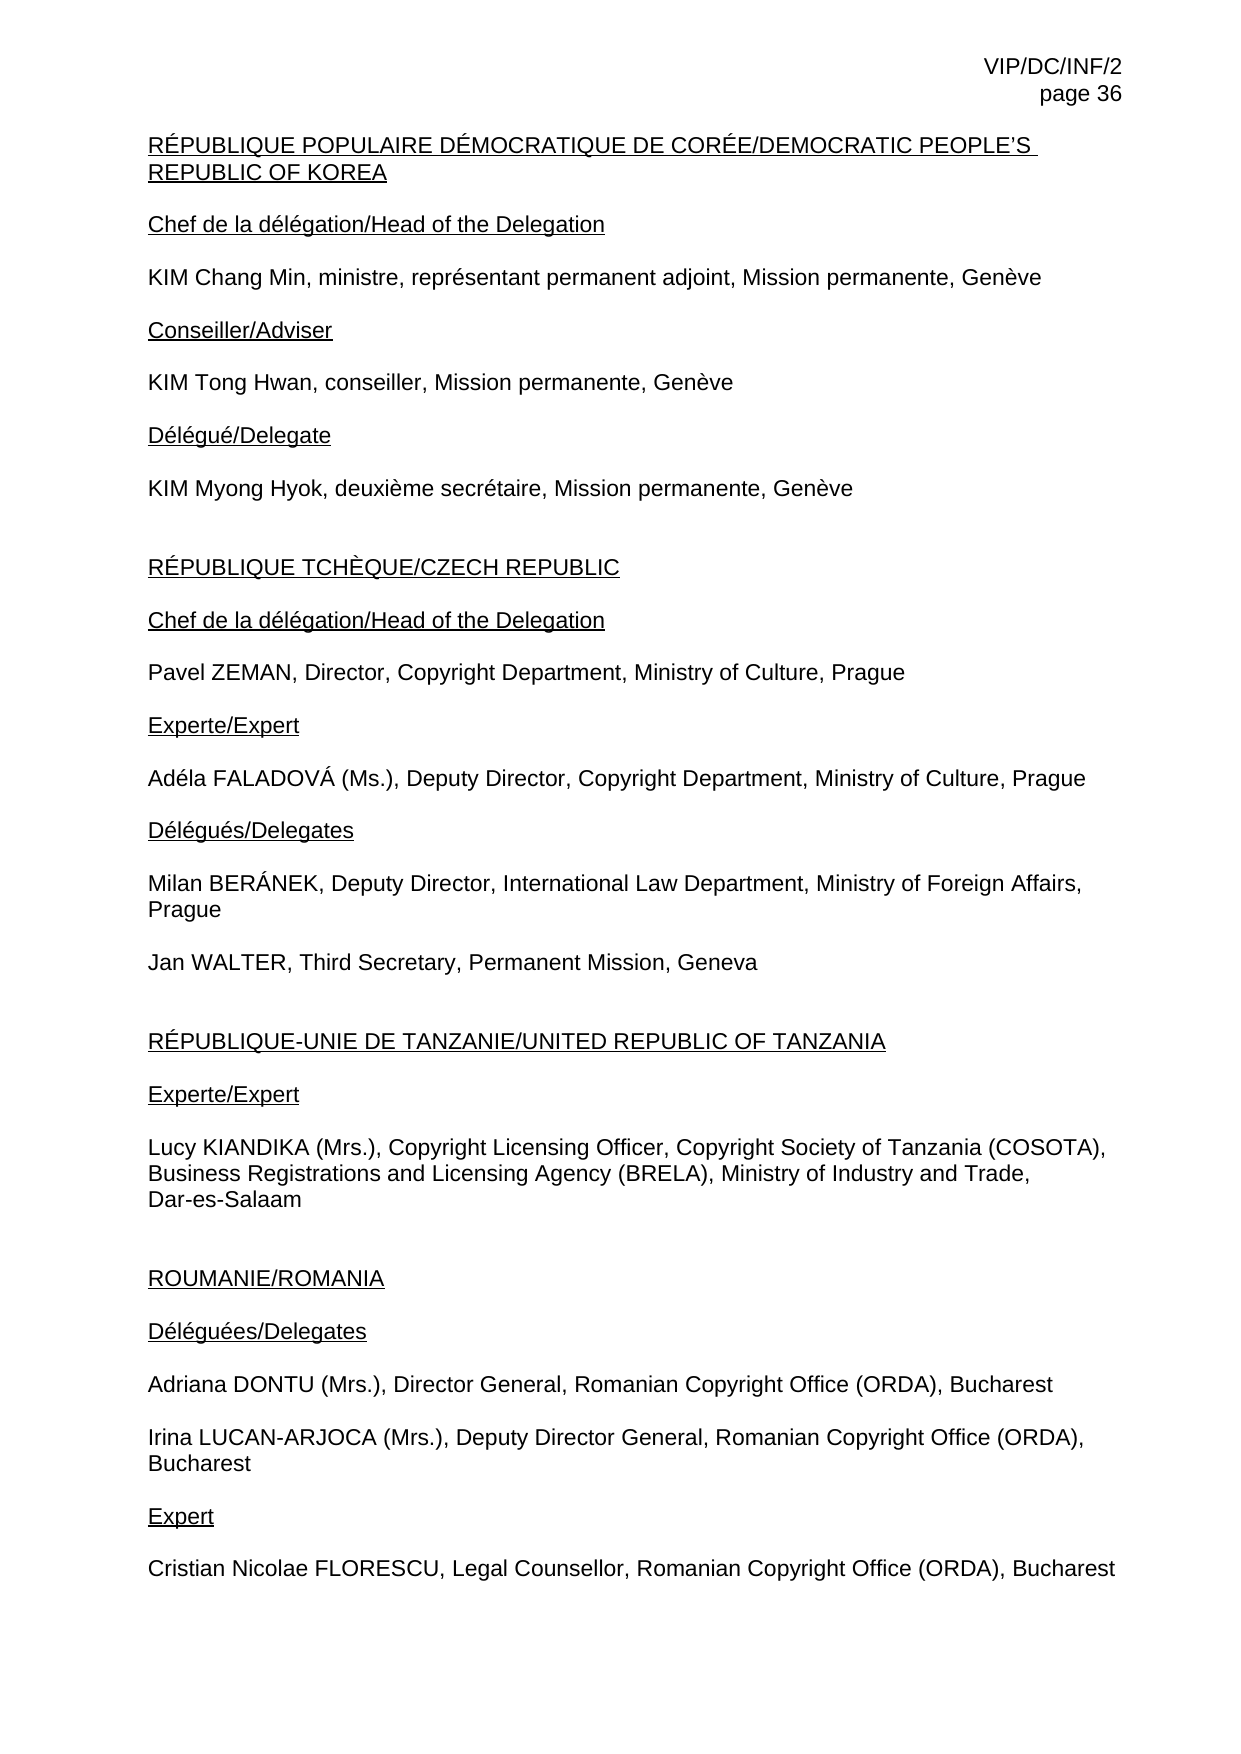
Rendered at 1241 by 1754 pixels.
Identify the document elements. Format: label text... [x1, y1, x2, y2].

text Conseiller/Adviser [148, 317, 1122, 343]
text Experte/Expert [148, 712, 1122, 738]
text Adéla FALADOVÁ (Ms.), Deputy Director, Copyright Department, Ministry of Culture, Prague [148, 765, 1122, 791]
text Chef de la délégation/Head of the Delegation [148, 211, 1122, 238]
text Délégués/Delegates [148, 817, 1122, 844]
text RÉPUBLIQUE POPULAIRE DÉMOCRATIQUE DE CORÉE/DEMOCRATIC PEOPLE’S [148, 132, 1122, 158]
text ROUMANIE/ROMANIA [148, 1265, 1122, 1292]
text Déléguées/Delegates [148, 1318, 1122, 1344]
text Milan BERÁNEK, Deputy Director, International Law Department, Ministry of Foreign Affairs, Prague [148, 870, 1122, 923]
text Adriana DONTU (Mrs.), Director General, Romanian Copyright Office (ORDA), Bucharest [148, 1371, 1122, 1397]
text REPUBLIC OF KOREA [148, 158, 1122, 185]
text KIM Chang Min, ministre, représentant permanent adjoint, Mission permanente, Genève [148, 264, 1122, 290]
text Cristian Nicolae FLORESCU, Legal Counsellor, Romanian Copyright Office (ORDA), Bucharest [148, 1555, 1122, 1582]
text KIM Tong Hwan, conseiller, Mission permanente, Genève [148, 369, 1122, 396]
text RÉPUBLIQUE TCHÈQUE/CZECH REPUBLIC [148, 554, 1122, 580]
text Experte/Expert [148, 1081, 1122, 1107]
text Pavel ZEMAN, Director, Copyright Department, Ministry of Culture, Prague [148, 659, 1122, 686]
text Délégué/Delegate [148, 422, 1122, 448]
text Irina LUCAN-ARJOCA (Mrs.), Deputy Director General, Romanian Copyright Office (ORDA), Bucharest [148, 1423, 1122, 1476]
text KIM Myong Hyok, deuxième secrétaire, Mission permanente, Genève [148, 475, 1122, 501]
text RÉPUBLIQUE-UNIE DE TANZANIE/UNITED REPUBLIC OF TANZANIA [148, 1028, 1122, 1054]
text Jan WALTER, Third Secretary, Permanent Mission, Geneva [148, 949, 1122, 976]
text Expert [148, 1503, 1122, 1529]
text Lucy KIANDIKA (Mrs.), Copyright Licensing Officer, Copyright Society of Tanzania (COSOTA), Business Registrations and Licensing Agency (BRELA), Ministry of Industry and Trade, Dar-es-Salaam [148, 1134, 1122, 1213]
text Chef de la délégation/Head of the Delegation [148, 607, 1122, 633]
